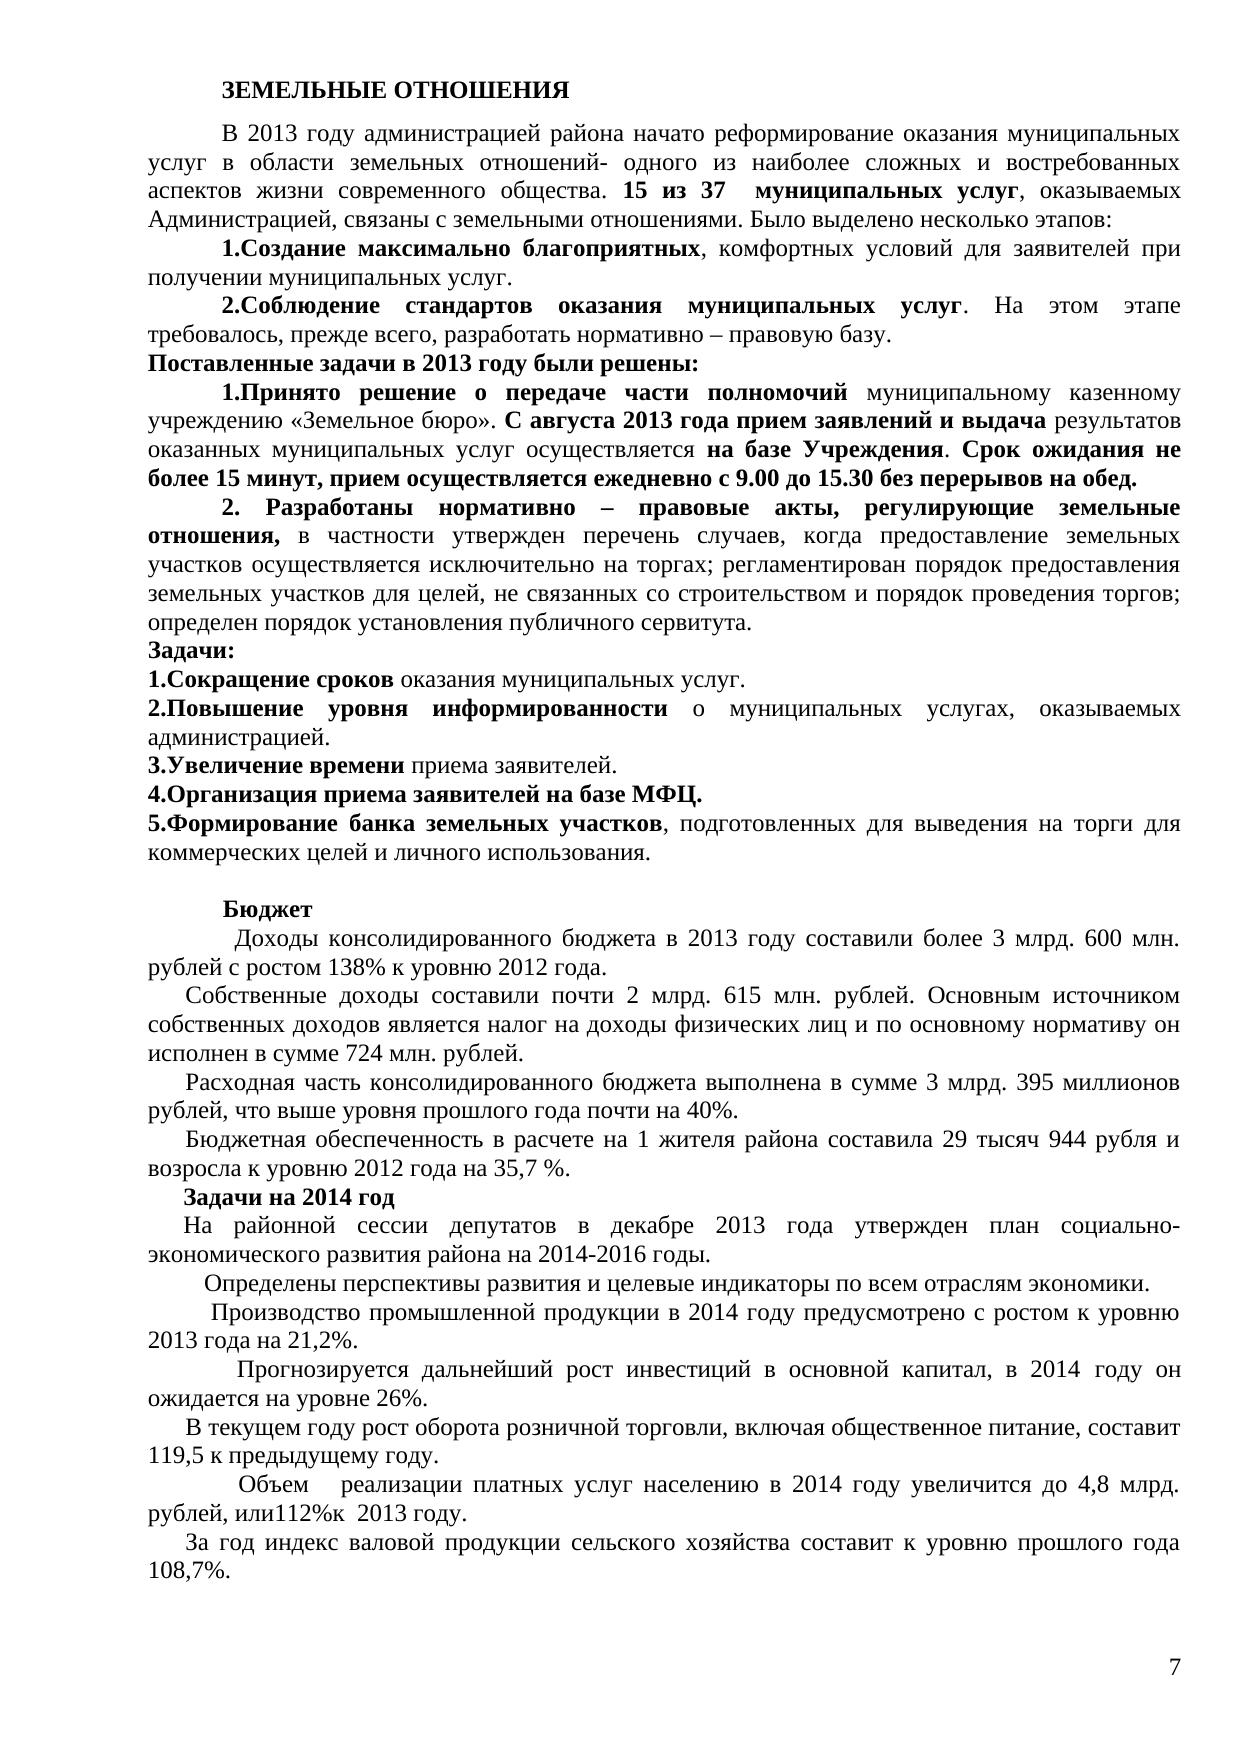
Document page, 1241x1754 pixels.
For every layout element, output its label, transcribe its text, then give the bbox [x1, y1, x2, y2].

text Бюджет [148, 894, 1181, 923]
text Задачи: [148, 636, 1181, 664]
text На районной сессии депутатов в декабре 2013 года утвержден план социально-экономического развития района на 2014-2016 годы. [148, 1211, 1181, 1268]
text Бюджетная обеспеченность в расчете на 1 жителя района составила 29 тысяч 944 рубля и возросла к уровню 2012 года на 35,7 %. [148, 1124, 1181, 1182]
text ЗЕМЕЛЬНЫЕ ОТНОШЕНИЯ [148, 75, 1181, 104]
text Доходы консолидированного бюджета в 2013 году составили более 3 млрд. 600 млн. рублей с ростом 138% к уровню 2012 года. [148, 923, 1181, 981]
text Расходная часть консолидированного бюджета выполнена в сумме 3 млрд. 395 миллионов рублей, что выше уровня прошлого года почти на 40%. [148, 1067, 1181, 1124]
text 2.Повышение уровня информированности о муниципальных услугах, оказываемых администрацией. [148, 693, 1181, 751]
text 4.Организация приема заявителей на базе МФЦ. [148, 779, 1181, 808]
text Определены перспективы развития и целевые индикаторы по всем отраслям экономики. [148, 1268, 1181, 1297]
text За год индекс валовой продукции сельского хозяйства составит к уровню прошлого года 108,7%. [148, 1527, 1181, 1584]
text 1.Создание максимально благоприятных, комфортных условий для заявителей при получении муниципальных услуг. [148, 233, 1181, 291]
text 1.Принято решение о передаче части полномочий муниципальному казенному учреждению «Земельное бюро». С августа 2013 года прием заявлений и выдача результатов оказанных муниципальных услуг осуществляется на базе Учреждения. Срок ожидания не более 15 минут, прием осуществляется ежедневно с 9.00 до 15.30 без перерывов на обед. [148, 377, 1181, 492]
text Прогнозируется дальнейший рост инвестиций в основной капитал, в 2014 году он ожидается на уровне 26%. [148, 1354, 1181, 1412]
text В текущем году рост оборота розничной торговли, включая общественное питание, составит 119,5 к предыдущему году. [148, 1412, 1181, 1469]
text Поставленные задачи в 2013 году были решены: [148, 348, 1181, 377]
text 5.Формирование банка земельных участков, подготовленных для выведения на торги для коммерческих целей и личного использования. [148, 808, 1181, 866]
text 2.Соблюдение стандартов оказания муниципальных услуг. На этом этапе требовалось, прежде всего, разработать нормативно – правовую базу. [148, 291, 1181, 348]
text Задачи на 2014 год [148, 1182, 1181, 1211]
text Производство промышленной продукции в 2014 году предусмотрено с ростом к уровню 2013 года на 21,2%. [148, 1297, 1181, 1354]
text В 2013 году администрацией района начато реформирование оказания муниципальных услуг в области земельных отношений- одного из наиболее сложных и востребованных аспектов жизни современного общества. 15 из 37 муниципальных услуг, оказываемых Администрацией, связаны с земельными отношениями. Было выделено несколько этапов: [148, 118, 1181, 233]
text 3.Увеличение времени приема заявителей. [148, 751, 1181, 779]
text Объем реализации платных услуг населению в 2014 году увеличится до 4,8 млрд. рублей, или112%к 2013 году. [148, 1469, 1181, 1527]
text 1.Сокращение сроков оказания муниципальных услуг. [148, 664, 1181, 693]
text 2. Разработаны нормативно – правовые акты, регулирующие земельные отношения, в частности утвержден перечень случаев, когда предоставление земельных участков осуществляется исключительно на торгах; регламентирован порядок предоставления земельных участков для целей, не связанных со строительством и порядок проведения торгов; определен порядок установления публичного сервитута. [148, 492, 1181, 636]
text Собственные доходы составили почти 2 млрд. 615 млн. рублей. Основным источником собственных доходов является налог на доходы физических лиц и по основному нормативу он исполнен в сумме 724 млн. рублей. [148, 981, 1181, 1067]
